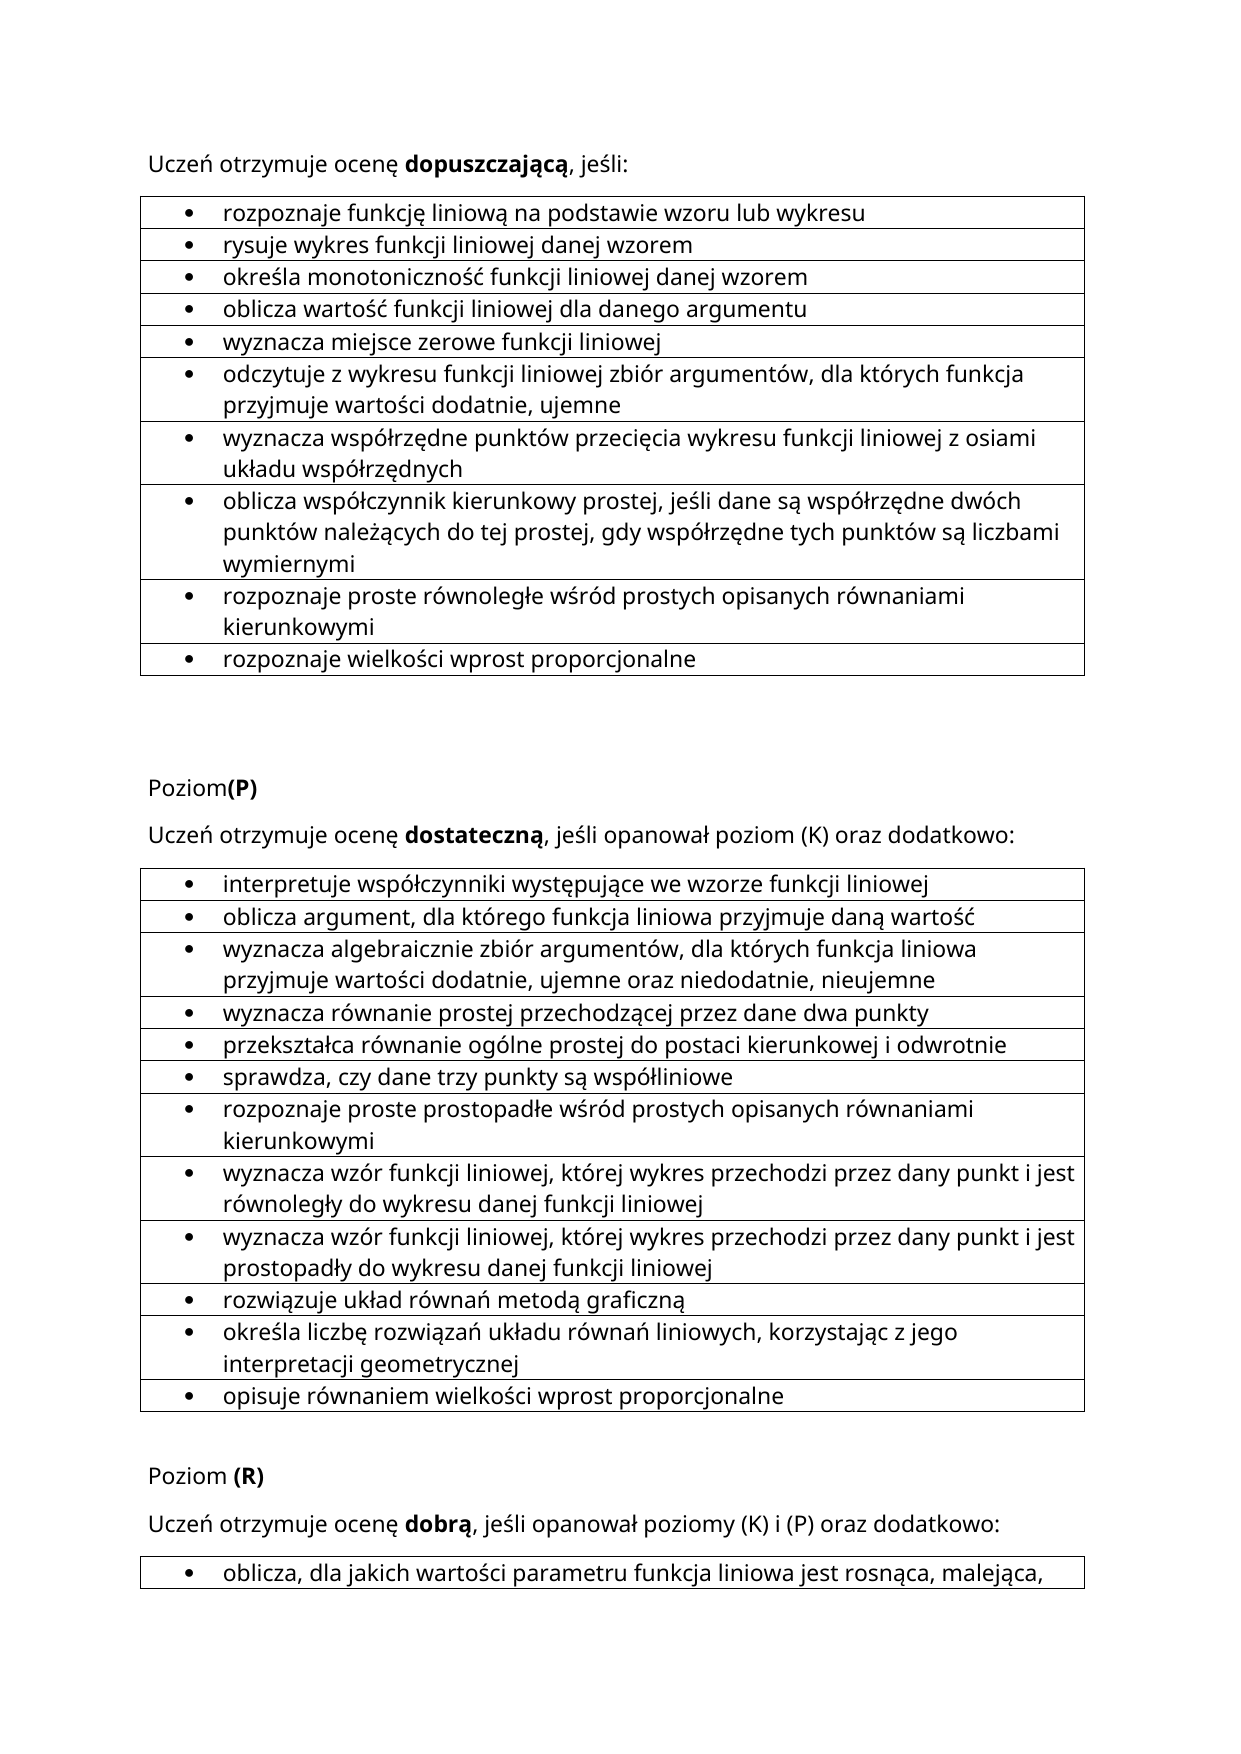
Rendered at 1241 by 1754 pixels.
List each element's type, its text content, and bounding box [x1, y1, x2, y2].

text Uczeń otrzymuje ocenę dobrą, jeśli opanował poziomy (K) i (P) oraz dodatkowo: [148, 1508, 1093, 1539]
table_cell rozpoznaje proste prostopadłe wśród prostych opisanych równaniami kierunkowymi [141, 1094, 1084, 1156]
table_cell wyznacza wzór funkcji liniowej, której wykres przechodzi przez dany punkt i jest prostopadły do wykresu danej funkcji liniowej [141, 1221, 1084, 1283]
table_cell sprawdza, czy dane trzy punkty są współliniowe [141, 1061, 1084, 1092]
table_cell rozpoznaje wielkości wprost proporcjonalne [141, 644, 1084, 675]
table_cell wyznacza miejsce zerowe funkcji liniowej [141, 326, 1084, 357]
table_cell oblicza współczynnik kierunkowy prostej, jeśli dane są współrzędne dwóch punktów należących do tej prostej, gdy współrzędne tych punktów są liczbami wymiernymi [141, 485, 1084, 579]
text Poziom (R) [148, 1460, 1093, 1491]
table_cell odczytuje z wykresu funkcji liniowej zbiór argumentów, dla których funkcja przyjmuje wartości dodatnie, ujemne [141, 358, 1084, 421]
text Poziom(P) [148, 772, 1093, 803]
table_cell wyznacza równanie prostej przechodzącej przez dane dwa punkty [141, 997, 1084, 1028]
table_cell przekształca równanie ogólne prostej do postaci kierunkowej i odwrotnie [141, 1029, 1084, 1060]
table_header interpretuje współczynniki występujące we wzorze funkcji liniowej [141, 869, 1084, 900]
table_header rozpoznaje funkcję liniową na podstawie wzoru lub wykresu [141, 197, 1084, 228]
table_cell rysuje wykres funkcji liniowej danej wzorem [141, 229, 1084, 260]
table_cell wyznacza algebraicznie zbiór argumentów, dla których funkcja liniowa przyjmuje wartości dodatnie, ujemne oraz niedodatnie, nieujemne [141, 933, 1084, 996]
table_cell oblicza wartość funkcji liniowej dla danego argumentu [141, 294, 1084, 325]
text Uczeń otrzymuje ocenę dostateczną, jeśli opanował poziom (K) oraz dodatkowo: [148, 819, 1093, 851]
text Uczeń otrzymuje ocenę dopuszczającą, jeśli: [148, 148, 1093, 179]
table_cell wyznacza wzór funkcji liniowej, której wykres przechodzi przez dany punkt i jest równoległy do wykresu danej funkcji liniowej [141, 1157, 1084, 1219]
table_cell rozwiązuje układ równań metodą graficzną [141, 1284, 1084, 1315]
table_cell oblicza argument, dla którego funkcja liniowa przyjmuje daną wartość [141, 901, 1084, 932]
table_cell określa liczbę rozwiązań układu równań liniowych, korzystając z jego interpretacji geometrycznej [141, 1316, 1084, 1379]
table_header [141, 1557, 1084, 1588]
table_cell rozpoznaje proste równoległe wśród prostych opisanych równaniami kierunkowymi [141, 580, 1084, 642]
table_cell opisuje równaniem wielkości wprost proporcjonalne [141, 1380, 1084, 1411]
table_cell wyznacza współrzędne punktów przecięcia wykresu funkcji liniowej z osiami układu współrzędnych [141, 422, 1084, 484]
table_cell określa monotoniczność funkcji liniowej danej wzorem [141, 261, 1084, 292]
